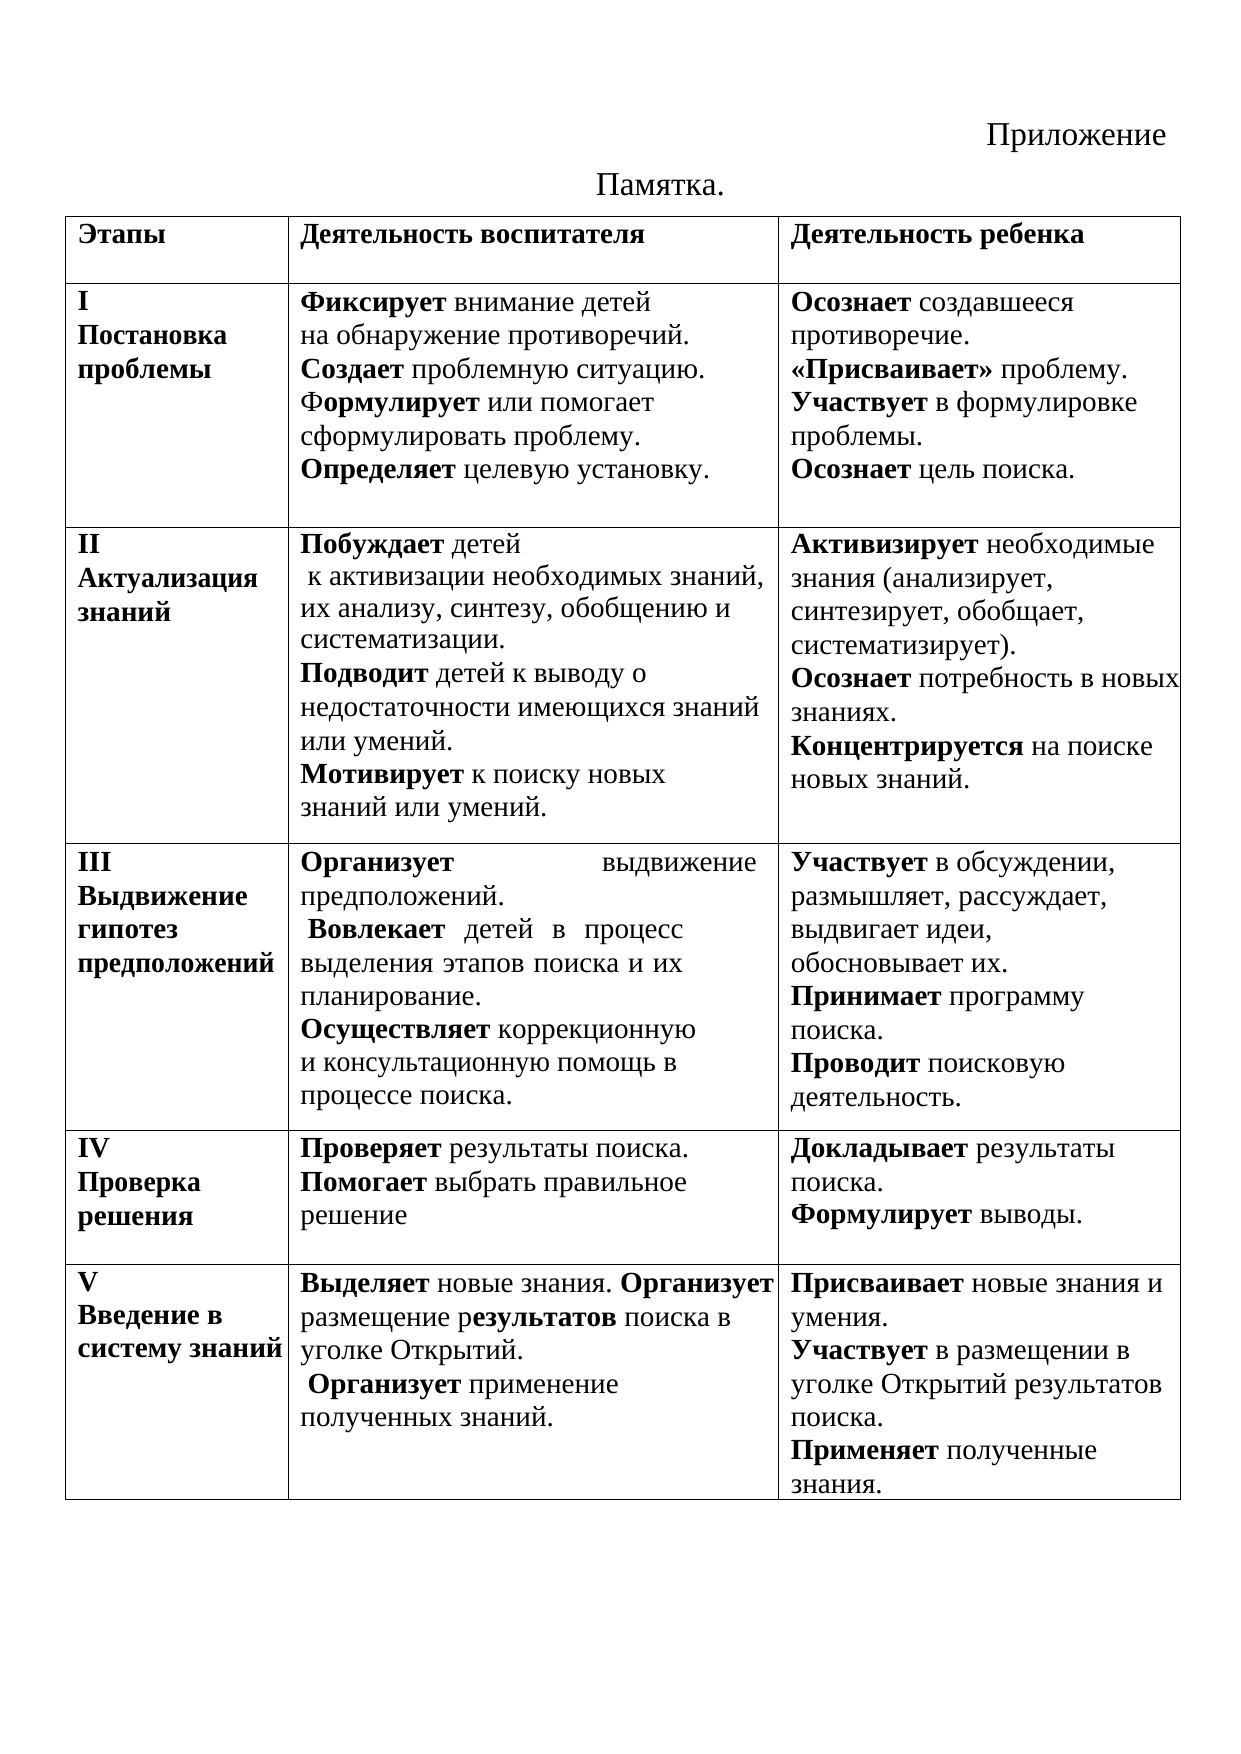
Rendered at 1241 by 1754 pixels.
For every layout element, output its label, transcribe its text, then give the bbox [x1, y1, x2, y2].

table_cell Присваивает новые знания и умения. Участвует в размещении в уголке Открытий результатов поиска. Применяет полученные знания. [779, 1265, 1180, 1499]
table_cell Организует выдвижение предположений. Вовлекает детей в процесс выделения этапов поиска и их планирование. Осуществляет коррекционную и консультационную помощь в процессе поиска. [289, 844, 778, 1129]
table_cell IV Проверка решения [66, 1131, 288, 1264]
table_cell III Выдвижение гипотез предположений [66, 844, 288, 1129]
table_header Деятельность ребенка [779, 217, 1180, 283]
table_cell II Актуализация знаний [66, 528, 288, 843]
table_cell Осознает создавшееся противоречие. «Присваивает» проблему. Участвует в формулировке проблемы. Осознает цель поиска. [779, 284, 1180, 527]
table_cell Побуждает детей к активизации необходимых знаний, их анализу, синтезу, обобщению и систематизации. Подводит детей к выводу о недостаточности имеющихся знаний или умений. Мотивирует к поиску новых знаний или умений. [289, 528, 778, 843]
table_cell V Введение в систему знаний [66, 1265, 288, 1499]
table_header Деятельность воспитателя [289, 217, 778, 283]
table_cell Выделяет новые знания. Организует размещение результатов поиска в уголке Открытий. Организует применение полученных знаний. [289, 1265, 778, 1499]
table_cell Проверяет результаты поиска. Помогает выбрать правильное решение [289, 1131, 778, 1264]
table_cell Докладывает результаты поиска. Формулирует выводы. [779, 1131, 1180, 1264]
table_cell Активизирует необходимые знания (анализирует, синтезирует, обобщает, систематизирует). Осознает потребность в новых знаниях. Концентрируется на поиске новых знаний. [779, 528, 1180, 843]
table_cell I Постановка проблемы [66, 284, 288, 527]
text Приложение [154, 116, 1166, 153]
table_cell Фиксирует внимание детей на обнаружение противоречий. Создает проблемную ситуацию. Формулирует или помогает сформулировать проблему. Определяет целевую установку. [289, 284, 778, 527]
table_cell Участвует в обсуждении, размышляет, рассуждает, выдвигает идеи, обосновывает их. Принимает программу поиска. Проводит поисковую деятельность. [779, 844, 1180, 1129]
table_header Этапы [66, 217, 288, 283]
text Памятка. [154, 166, 1166, 203]
